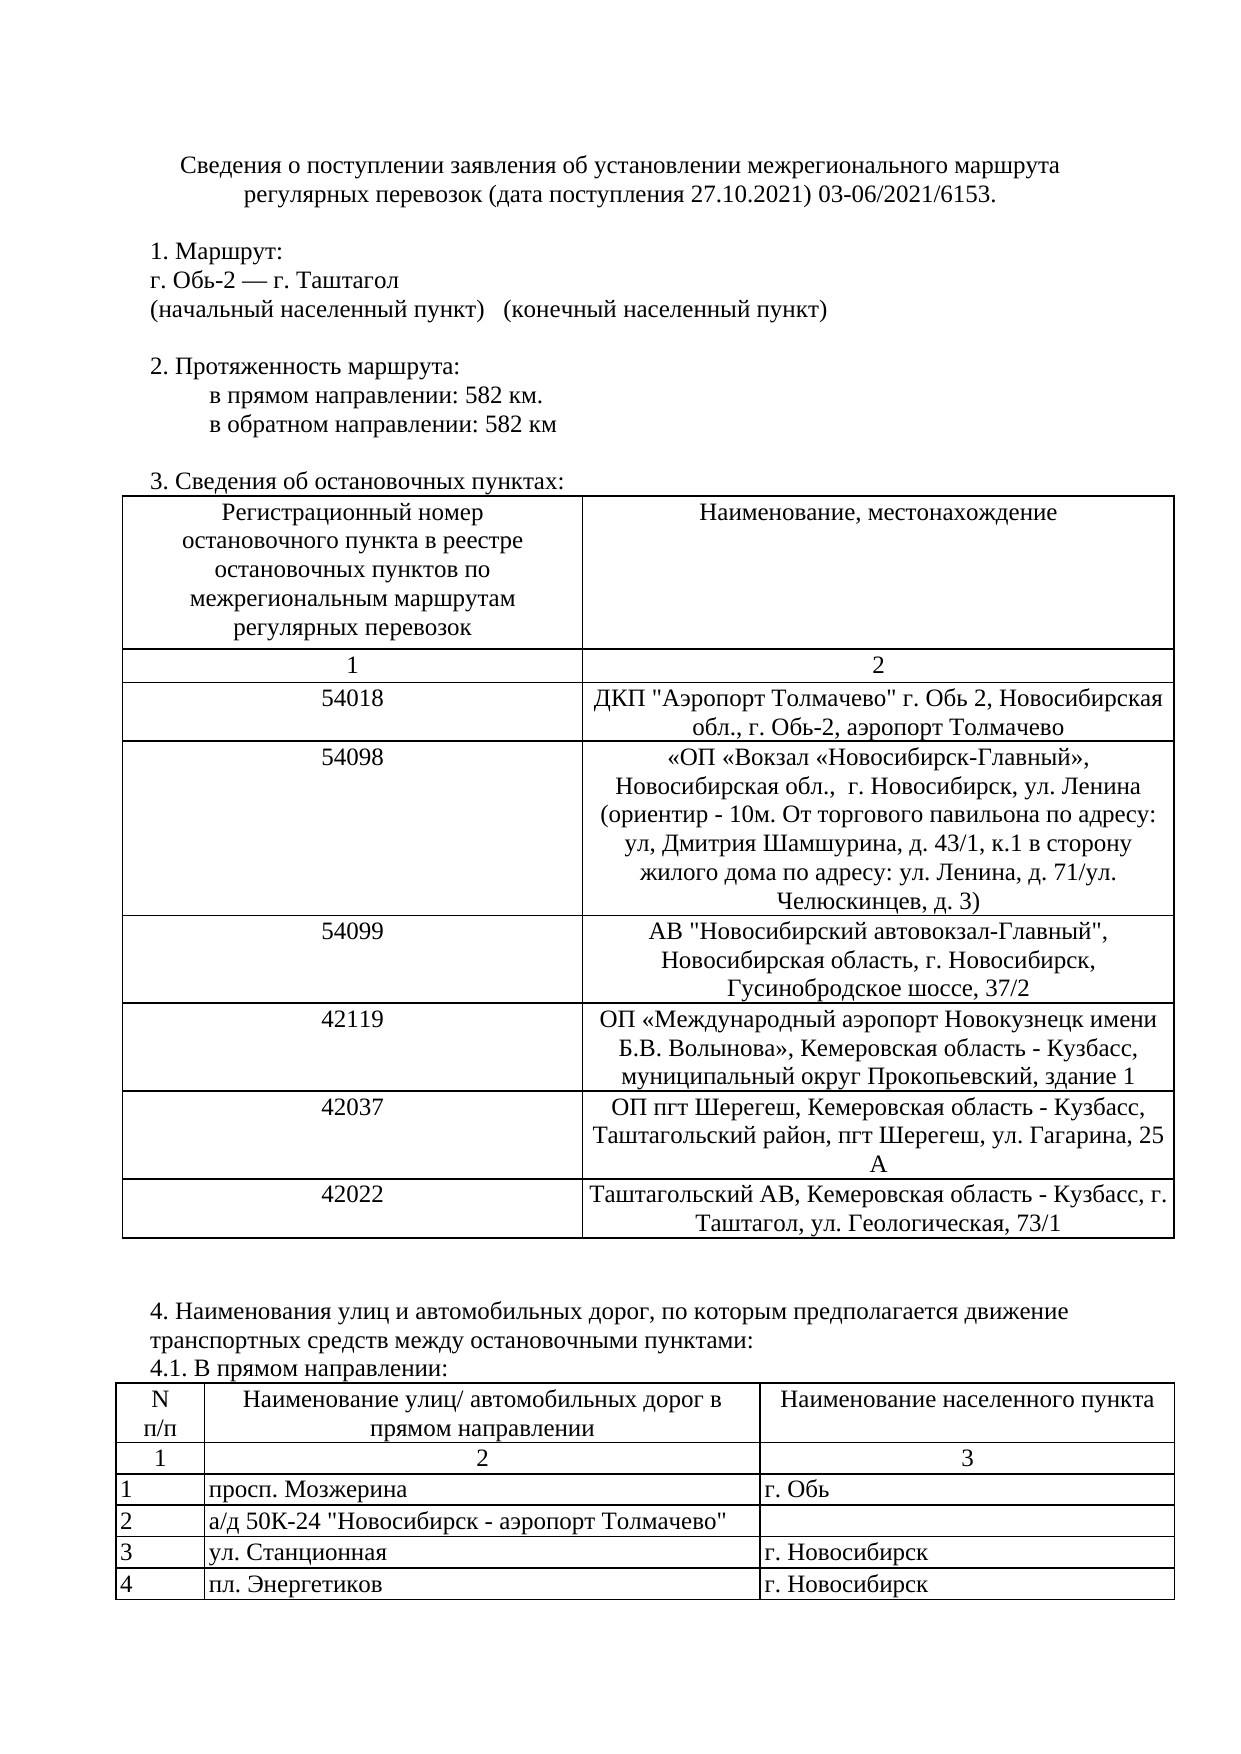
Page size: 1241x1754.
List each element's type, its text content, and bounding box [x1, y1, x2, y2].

table_cell ул. Станционная [205, 1537, 759, 1567]
table_cell 2 [583, 650, 1173, 681]
text (начальный населенный пункт) (конечный населенный пункт) [150, 294, 1090, 322]
table_cell 2 [117, 1506, 204, 1536]
table_cell 4 [117, 1569, 204, 1599]
table_header N п/п [117, 1384, 204, 1441]
table_cell просп. Мозжерина [205, 1475, 759, 1504]
table_cell 42119 [123, 1004, 582, 1090]
text 3. Сведения об остановочных пунктах: [150, 466, 1090, 495]
text в прямом направлении: 582 км. [150, 380, 1090, 409]
table_cell ДКП "Аэропорт Толмачево" г. Обь 2, Новосибирская обл., г. Обь-2, аэропорт Толмачево [583, 683, 1173, 740]
table_cell 54099 [123, 916, 582, 1002]
text 4.1. В прямом направлении: [150, 1353, 1090, 1382]
table_header Регистрационный номер остановочного пункта в реестре остановочных пунктов по межрегиональным маршрутам регулярных перевозок [123, 497, 582, 648]
table_cell ОП пгт Шерегеш, Кемеровская область - Кузбасс, Таштагольский район, пгт Шерегеш, ул. Гагарина, 25 А [583, 1092, 1173, 1178]
table_cell 1 [123, 650, 582, 681]
table_header Наименование улиц/ автомобильных дорог в прямом направлении [205, 1384, 759, 1441]
text в обратном направлении: 582 км [150, 409, 1090, 437]
table_cell а/д 50К-24 "Новосибирск - аэропорт Толмачево" [205, 1506, 759, 1536]
table_cell 1 [117, 1475, 204, 1504]
table_cell [761, 1506, 1174, 1536]
table_cell 3 [117, 1537, 204, 1567]
table_cell 54098 [123, 742, 582, 914]
table_cell 54018 [123, 683, 582, 740]
text Сведения о поступлении заявления об установлении межрегионального маршрута регулярных перевозок (дата поступления 27.10.2021) 03-06/2021/6153. [150, 150, 1090, 207]
text г. Обь-2 — г. Таштагол [150, 265, 1090, 294]
table_cell пл. Энергетиков [205, 1569, 759, 1599]
table_header Наименование населенного пункта [761, 1384, 1174, 1441]
table_cell ОП «Международный аэропорт Новокузнецк имени Б.В. Волынова», Кемеровская область - Кузбасс, муниципальный округ Прокопьевский, здание 1 [583, 1004, 1173, 1090]
table_cell 42037 [123, 1092, 582, 1178]
table_cell 2 [205, 1443, 759, 1473]
text 2. Протяженность маршрута: [150, 351, 1090, 380]
table_cell 42022 [123, 1180, 582, 1237]
table_cell АВ "Новосибирский автовокзал-Главный", Новосибирская область, г. Новосибирск, Гусинобродское шоссе, 37/2 [583, 916, 1173, 1002]
table_cell г. Новосибирск [761, 1537, 1174, 1567]
text 4. Наименования улиц и автомобильных дорог, по которым предполагается движение транспортных средств между остановочными пунктами: [150, 1296, 1090, 1353]
table_cell 1 [117, 1443, 204, 1473]
table_cell г. Обь [761, 1475, 1174, 1504]
table_cell г. Новосибирск [761, 1569, 1174, 1599]
table_cell 3 [761, 1443, 1174, 1473]
table_header Наименование, местонахождение [583, 497, 1173, 648]
table_cell «ОП «Вокзал «Новосибирск-Главный», Новосибирская обл., г. Новосибирск, ул. Ленина (ориентир - 10м. От торгового павильона по адресу: ул, Дмитрия Шамшурина, д. 43/1, к.1 в сторону жилого дома по адресу: ул. Ленина, д. 71/ул. Челюскинцев, д. 3) [583, 742, 1173, 914]
text 1. Маршрут: [150, 236, 1090, 265]
table_cell Таштагольский АВ, Кемеровская область - Кузбасс, г. Таштагол, ул. Геологическая, 73/1 [583, 1180, 1173, 1237]
